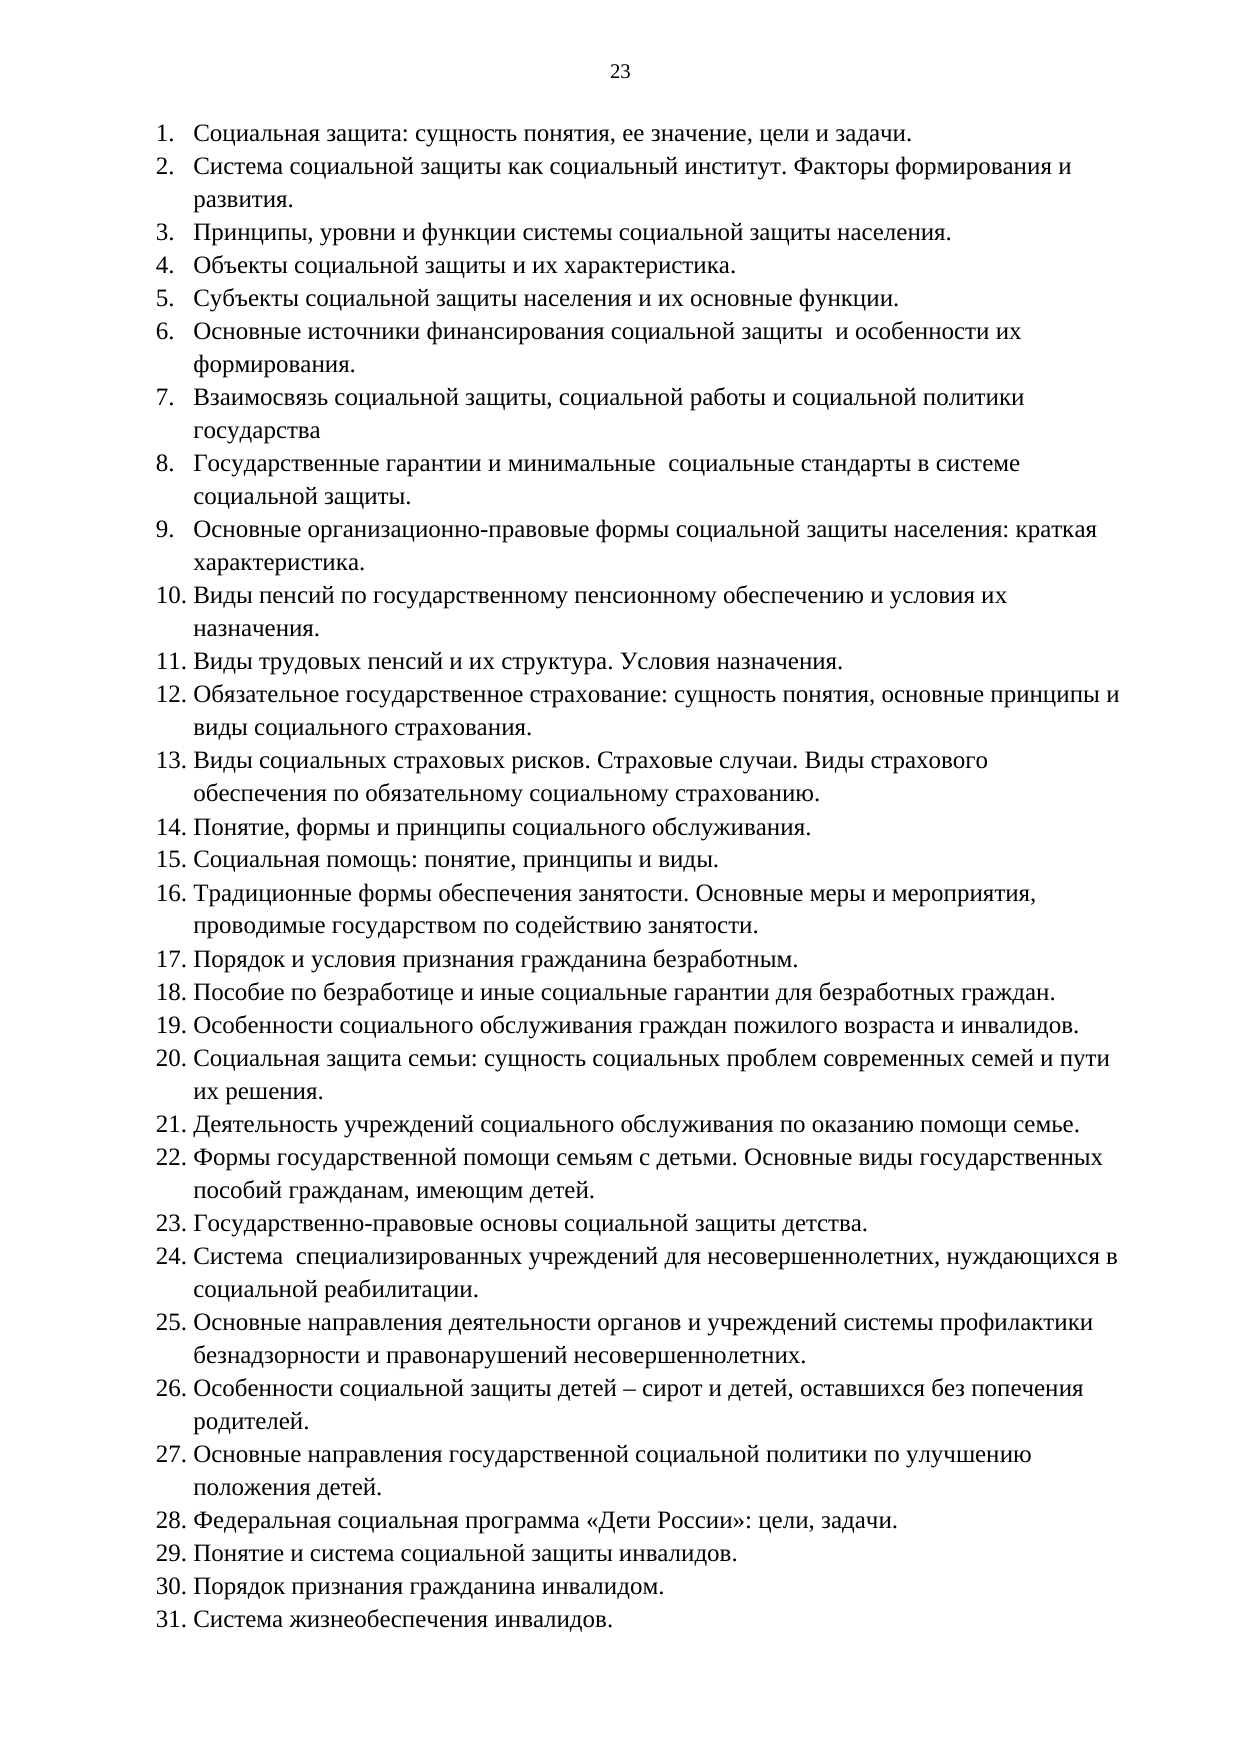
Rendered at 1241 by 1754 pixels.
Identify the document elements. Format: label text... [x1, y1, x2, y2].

list Особенности социального обслуживания граждан пожилого возраста и инвалидов. [156, 1010, 1122, 1038]
list Система социальной защиты как социальный институт. Факторы формирования и развития. [156, 151, 1122, 213]
list Традиционные формы обеспечения занятости. Основные меры и мероприятия, проводимые государством по содействию занятости. [156, 878, 1122, 939]
list Федеральная социальная программа «Дети России»: цели, задачи. [156, 1505, 1122, 1534]
list Государственно-правовые основы социальной защиты детства. [156, 1208, 1122, 1237]
list Социальная защита: сущность понятия, ее значение, цели и задачи. [156, 118, 1122, 147]
list Система жизнеобеспечения инвалидов. [156, 1604, 1122, 1633]
list Объекты социальной защиты и их характеристика. [156, 250, 1122, 279]
list Порядок признания гражданина инвалидом. [156, 1571, 1122, 1600]
list Виды трудовых пенсий и их структура. Условия назначения. [156, 646, 1122, 675]
list Понятие и система социальной защиты инвалидов. [156, 1538, 1122, 1567]
list Основные направления государственной социальной политики по улучшению положения детей. [156, 1439, 1122, 1501]
list Деятельность учреждений социального обслуживания по оказанию помощи семье. [156, 1109, 1122, 1137]
list Виды пенсий по государственному пенсионному обеспечению и условия их назначения. [156, 580, 1122, 642]
list Пособие по безработице и иные социальные гарантии для безработных граждан. [156, 977, 1122, 1005]
list Порядок и условия признания гражданина безработным. [156, 944, 1122, 972]
list Социальная помощь: понятие, принципы и виды. [156, 844, 1122, 873]
list Обязательное государственное страхование: сущность понятия, основные принципы и виды социального страхования. [156, 679, 1122, 741]
list Государственные гарантии и минимальные социальные стандарты в системе социальной защиты. [156, 448, 1122, 510]
list Система специализированных учреждений для несовершеннолетних, нуждающихся в социальной реабилитации. [156, 1241, 1122, 1303]
list Основные организационно-правовые формы социальной защиты населения: краткая характеристика. [156, 514, 1122, 576]
list Взаимосвязь социальной защиты, социальной работы и социальной политики государства [156, 382, 1122, 444]
list Основные источники финансирования социальной защиты и особенности их формирования. [156, 316, 1122, 378]
list Принципы, уровни и функции системы социальной защиты населения. [156, 217, 1122, 246]
list Особенности социальной защиты детей – сирот и детей, оставшихся без попечения родителей. [156, 1373, 1122, 1435]
list Субъекты социальной защиты населения и их основные функции. [156, 283, 1122, 312]
list Основные направления деятельности органов и учреждений системы профилактики безнадзорности и правонарушений несовершеннолетних. [156, 1307, 1122, 1369]
list Формы государственной помощи семьям с детьми. Основные виды государственных пособий гражданам, имеющим детей. [156, 1142, 1122, 1203]
list Социальная защита семьи: сущность социальных проблем современных семей и пути их решения. [156, 1043, 1122, 1104]
list Виды социальных страховых рисков. Страховые случаи. Виды страхового обеспечения по обязательному социальному страхованию. [156, 746, 1122, 807]
list Понятие, формы и принципы социального обслуживания. [156, 812, 1122, 840]
